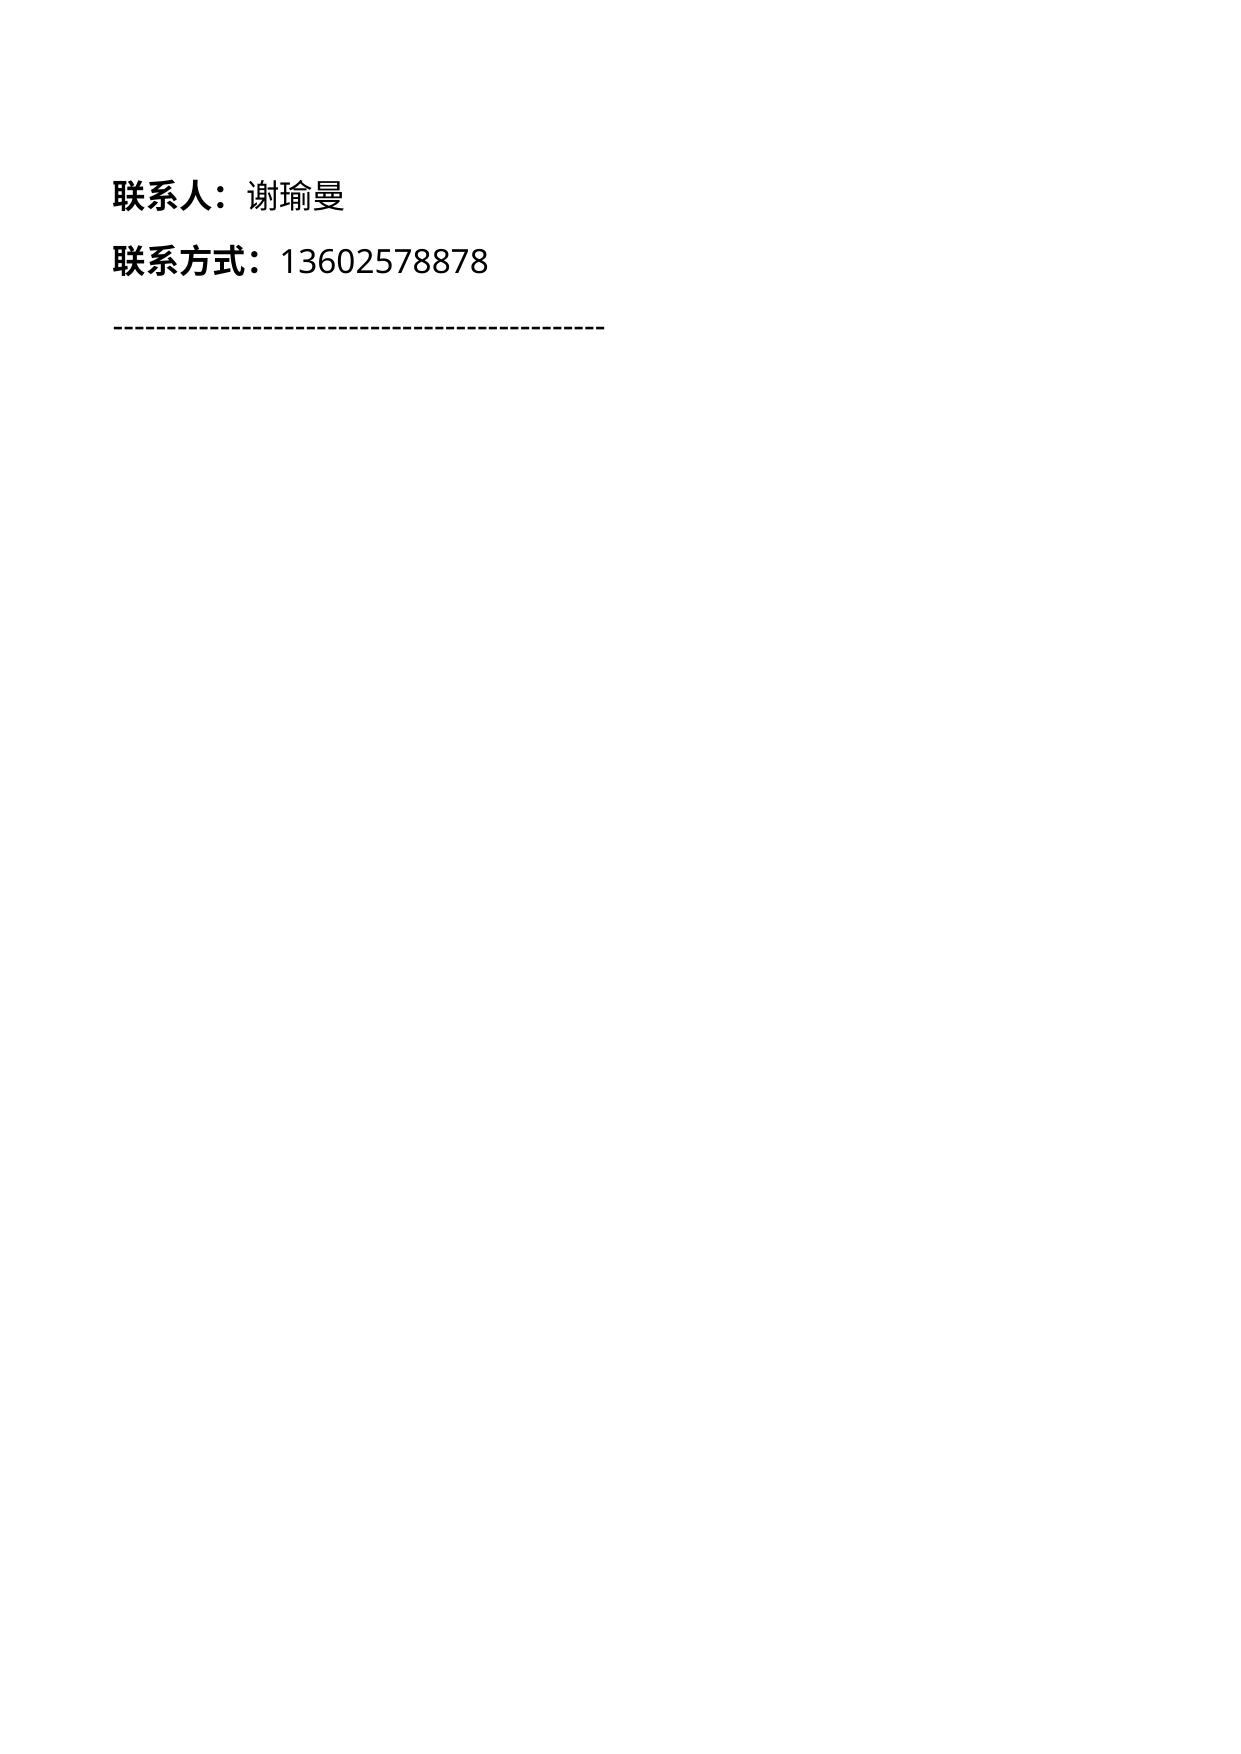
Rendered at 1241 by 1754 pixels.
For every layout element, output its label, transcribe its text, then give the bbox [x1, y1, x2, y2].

text 联系人：谢瑜曼 [112, 162, 1128, 227]
text 联系方式：13602578878 [112, 227, 1128, 292]
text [112, 292, 1128, 357]
